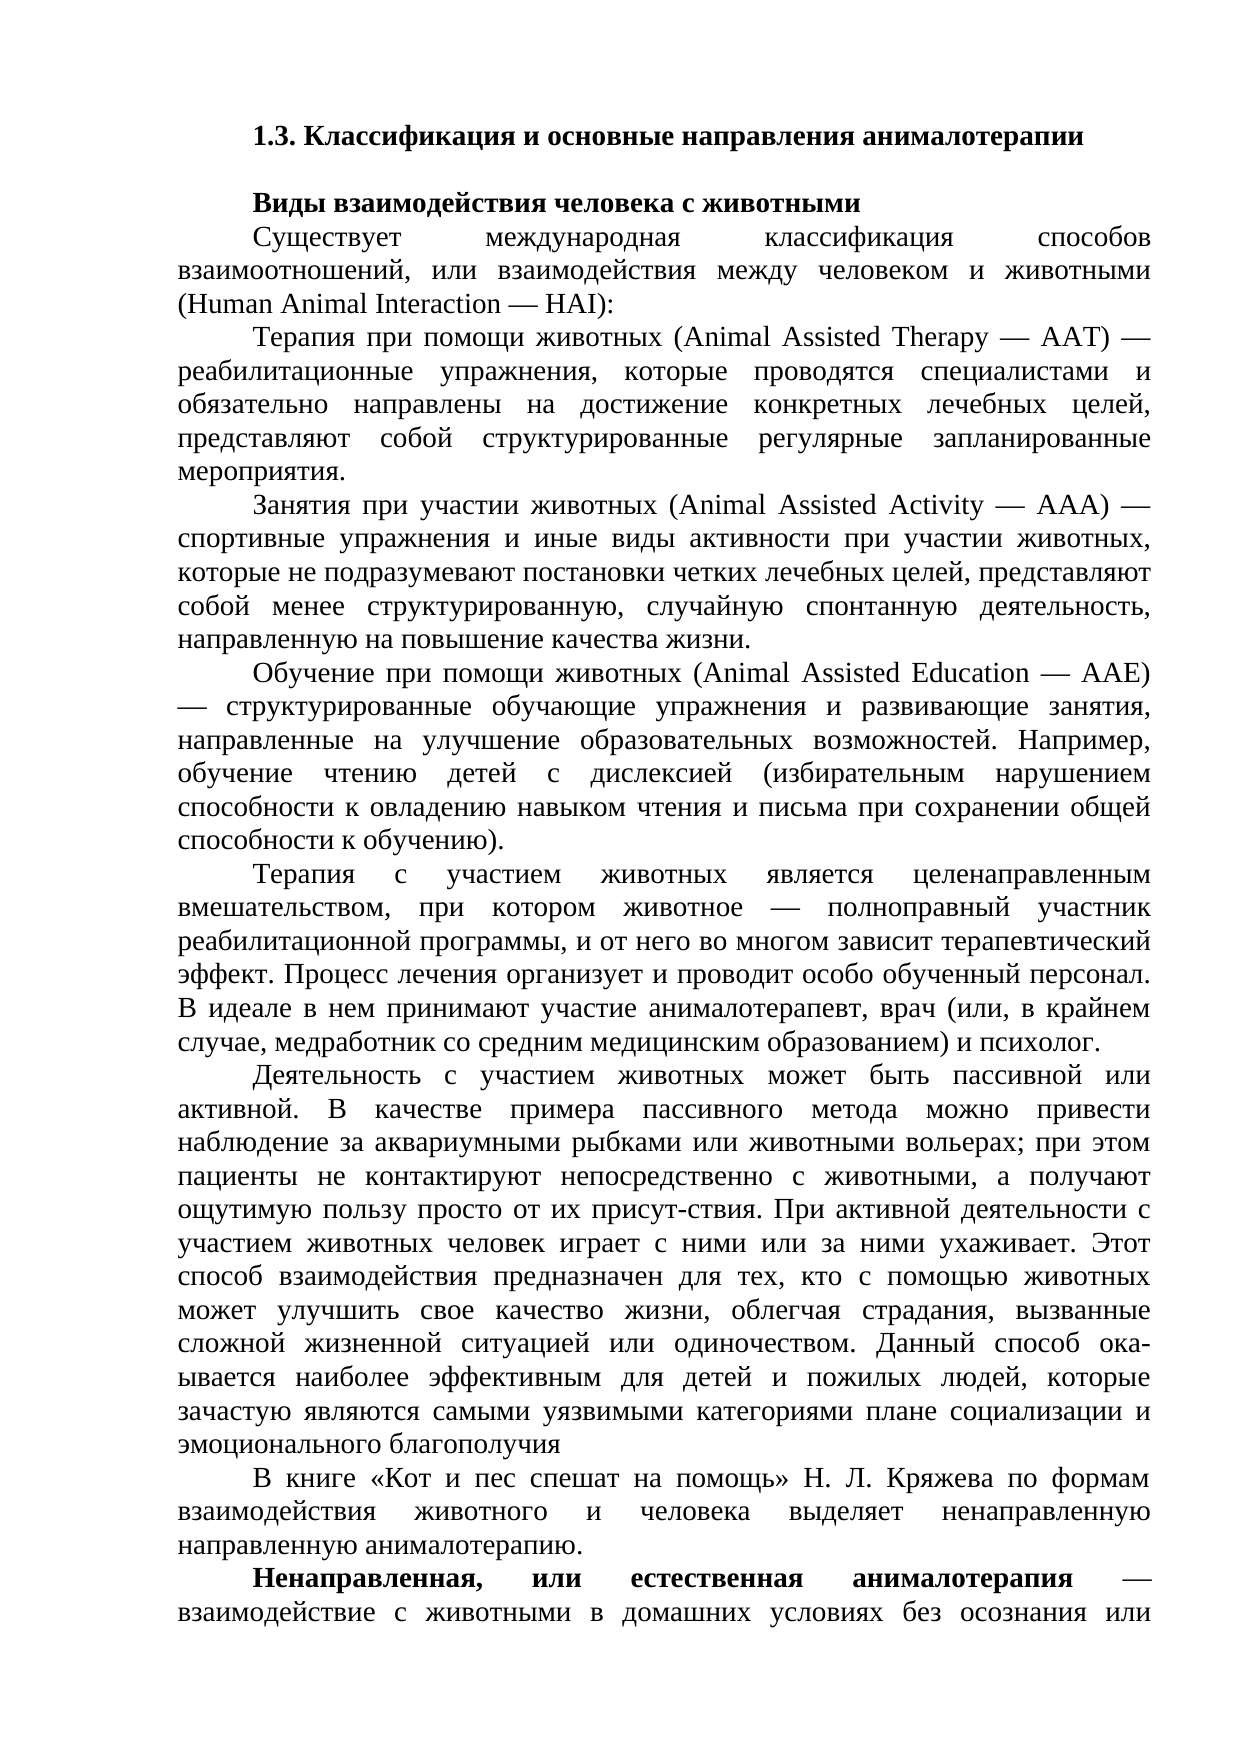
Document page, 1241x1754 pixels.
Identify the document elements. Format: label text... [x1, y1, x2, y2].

text В книге «Кот и пес спешат на помощь» Н. Л. Кряжева по формам взаимодействия животного и человека выделяет ненаправленную направленную анималотерапию. [177, 1460, 1152, 1560]
text Терапия с участием животных является целенаправленным вмешательством, при котором животное — полноправный участник реабилитационной программы, и от него во многом зависит терапевтический эффект. Процесс лечения организует и проводит особо обученный персонал. В идеале в нем принимают участие анималотерапевт, врач (или, в крайнем случае, медработник со средним медицинским образованием) и психолог. [177, 856, 1152, 1057]
text 1.3. Классификация и основные направления анималотерапии [177, 118, 1152, 152]
text Занятия при участии животных (Animal Assisted Activity — AAA) — спортивные упражнения и иные виды активности при участии животных, которые не подразумевают постановки четких лечебных целей, представляют собой менее структурированную, случайную спонтанную деятельность, направленную на повышение качества жизни. [177, 487, 1152, 655]
text Обучение при помощи животных (Animal Assisted Education — AAE) — структурированные обучающие упражнения и развивающие занятия, направленные на улучшение образовательных возможностей. Например, обучение чтению детей с дислексией (избирательным нарушением способности к овладению навыком чтения и письма при сохранении общей способности к обучению). [177, 655, 1152, 856]
text Существует международная классификация способов взаимоотношений, или взаимодействия между человеком и животными (Human Animal Interaction — HAI): [177, 219, 1152, 319]
text Виды взаимодействия человека с животными [177, 185, 1152, 219]
text Терапия при помощи животных (Animal Assisted Therapy — AAT) — реабилитационные упражнения, которые проводятся специалистами и обязательно направлены на достижение конкретных лечебных целей, представляют собой структурированные регулярные запланированные мероприятия. [177, 319, 1152, 487]
text Деятельность с участием животных может быть пассивной или активной. В качестве примера пассивного метода можно привести наблюдение за аквариумными рыбками или животными вольерах; при этом пациенты не контактируют непосредственно с животными, а получают ощутимую пользу просто от их присут-ствия. При активной деятельности с участием животных человек играет с ними или за ними ухаживает. Этот способ взаимодействия предназначен для тех, кто с помощью животных может улучшить свое качество жизни, облегчая страдания, вызванные сложной жизненной ситуацией или одиночеством. Данный способ ока-ывается наиболее эффективным для детей и пожилых людей, которые зачастую являются самыми уязвимыми категориями плане социализации и эмоционального благополучия [177, 1057, 1152, 1460]
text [177, 1560, 1152, 1627]
